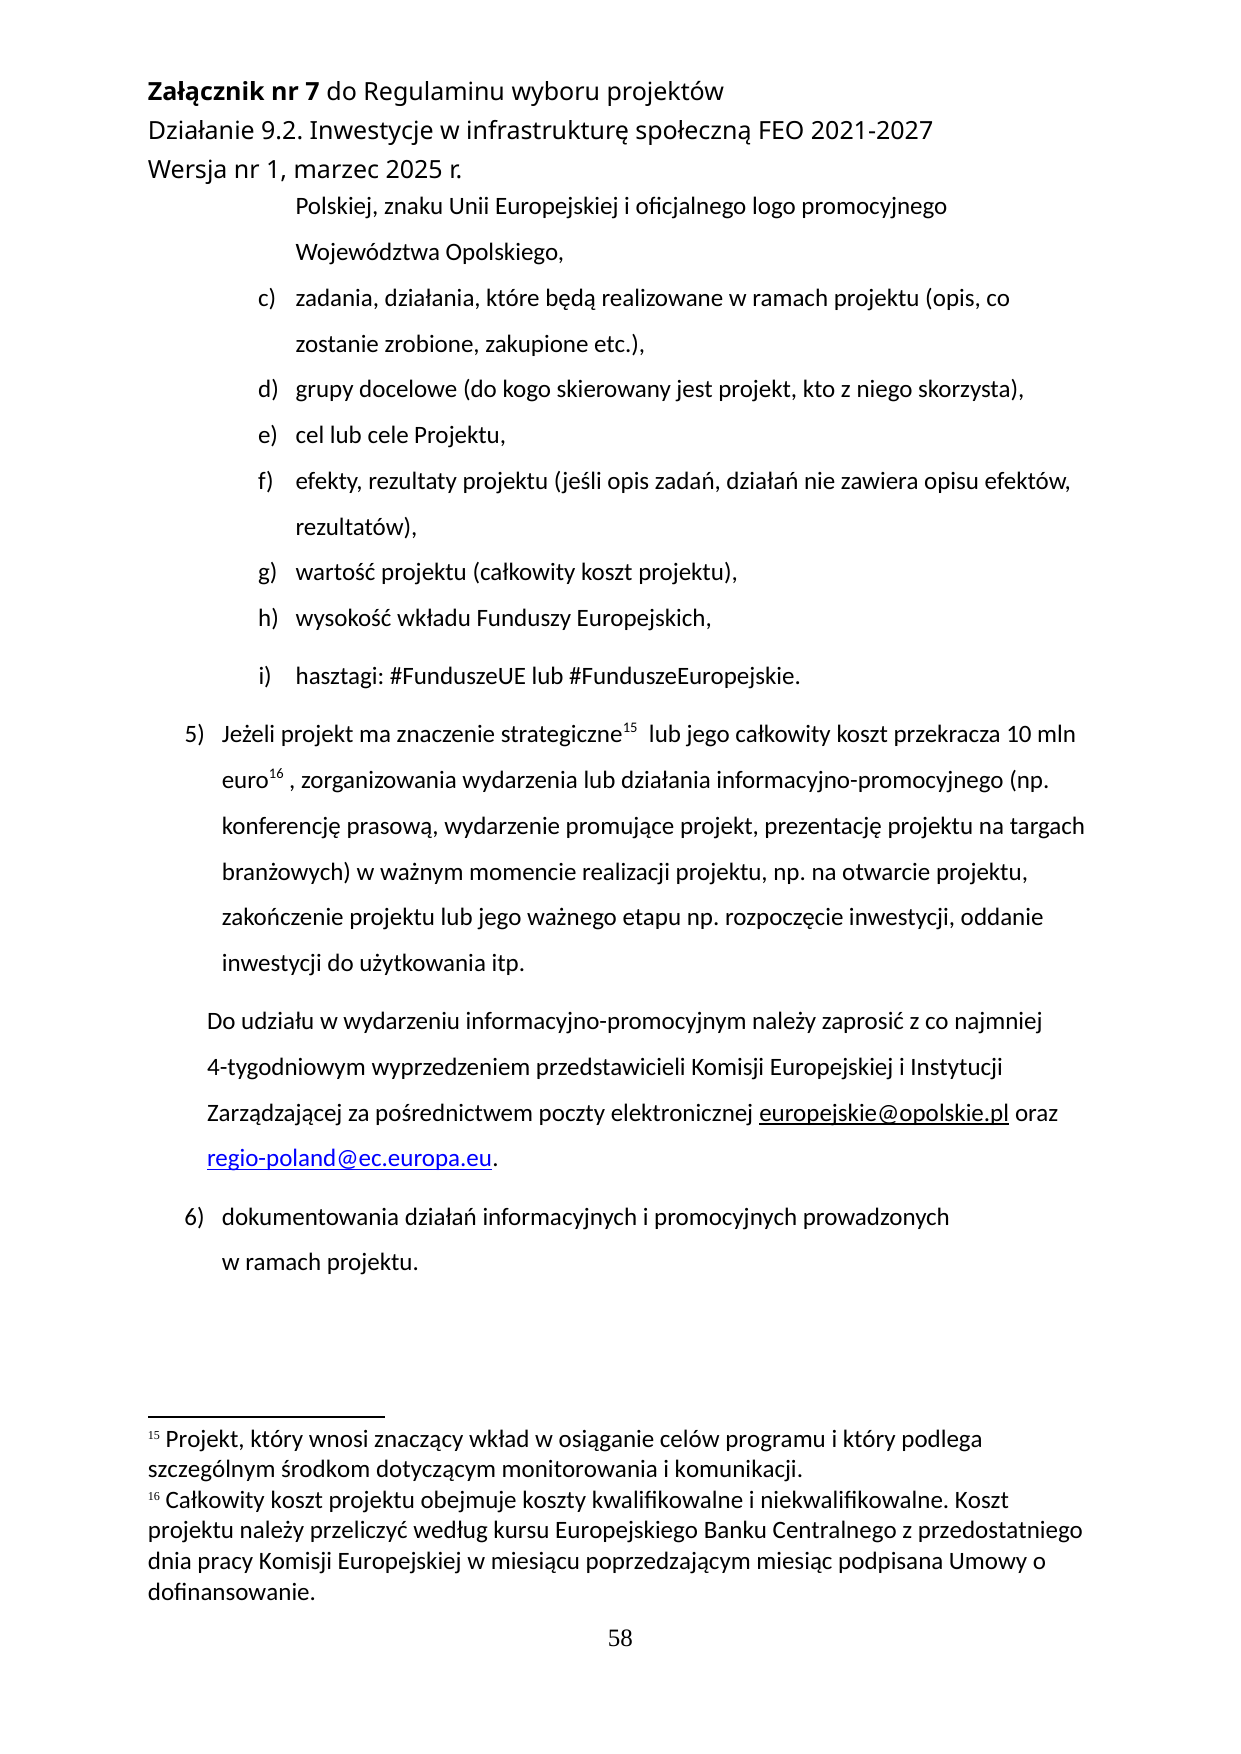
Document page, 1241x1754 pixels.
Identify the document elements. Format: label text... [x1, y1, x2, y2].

list wysokość wkładu Funduszy Europejskich, [258, 602, 1092, 633]
list wartość projektu (całkowity koszt projektu), [258, 556, 1092, 587]
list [258, 191, 1092, 267]
list hasztagi: #FunduszeUE lub #FunduszeEuropejskie. [258, 660, 1092, 691]
text Do udziału w wydarzeniu informacyjno-promocyjnym należy zaprosić z co najmniej 4-tygodniowym wyprzedzeniem przedstawicieli Komisji Europejskiej i Instytucji Zarządzającej za pośrednictwem poczty elektronicznej europejskie@opolskie.pl oraz regio-poland@ec.europa.eu. [207, 1005, 1092, 1173]
list grupy docelowe (do kogo skierowany jest projekt, kto z niego skorzysta), [258, 373, 1092, 404]
list dokumentowania działań informacyjnych i promocyjnych prowadzonych w ramach projektu. [184, 1201, 1092, 1277]
list Jeżeli projekt ma znaczenie strategiczne lub jego całkowity koszt przekracza 10 mln euro , zorganizowania wydarzenia lub działania informacyjno-promocyjnego (np. konferencję prasową, wydarzenie promujące projekt, prezentację projektu na targach branżowych) w ważnym momencie realizacji projektu, np. na otwarcie projektu, zakończenie projektu lub jego ważnego etapu np. rozpoczęcie inwestycji, oddanie inwestycji do użytkowania itp. [184, 718, 1092, 978]
list cel lub cele Projektu, [258, 419, 1092, 450]
list zadania, działania, które będą realizowane w ramach projektu (opis, co zostanie zrobione, zakupione etc.), [258, 282, 1092, 358]
list efekty, rezultaty projektu (jeśli opis zadań, działań nie zawiera opisu efektów, rezultatów), [258, 465, 1092, 541]
